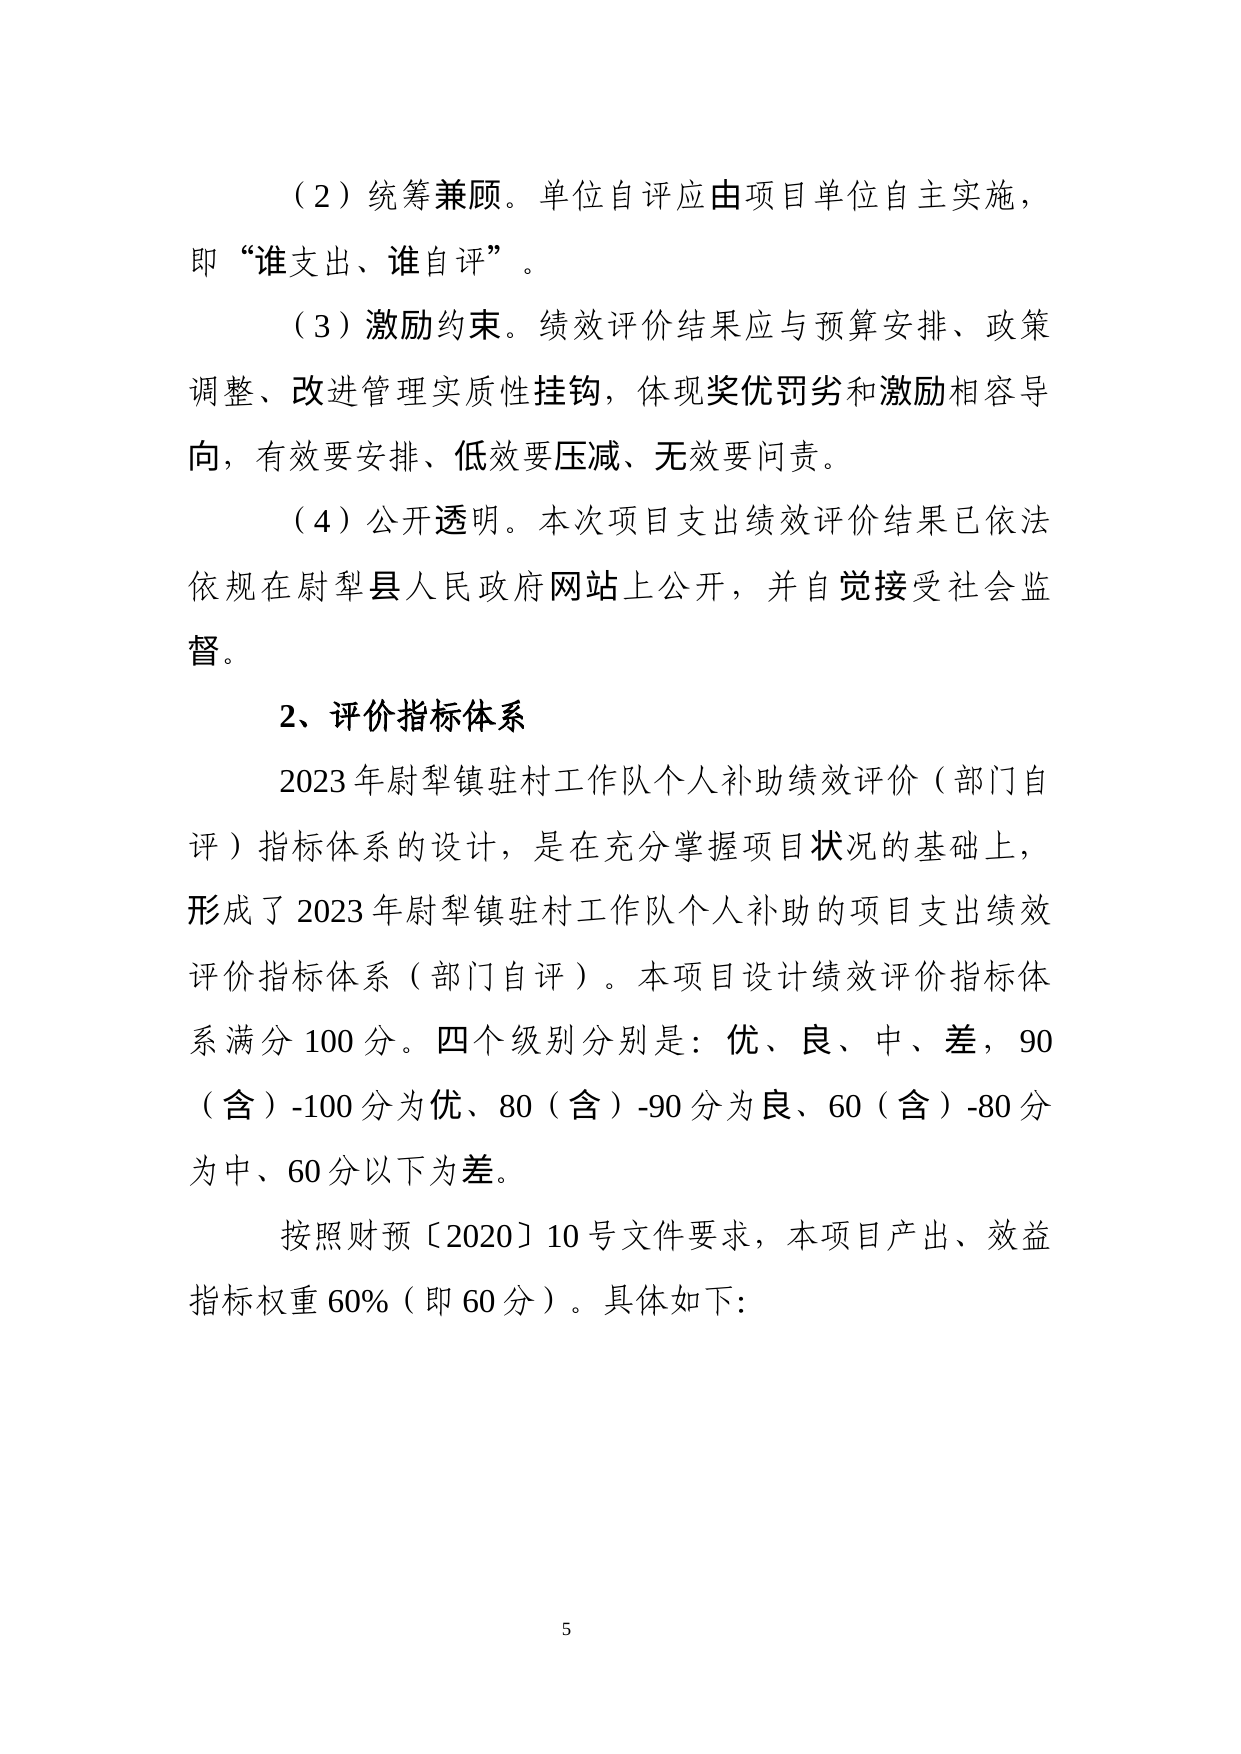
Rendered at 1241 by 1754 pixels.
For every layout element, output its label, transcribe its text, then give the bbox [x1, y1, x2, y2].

text （3）激励约束。绩效评价结果应与预算安排、政策调整、改进管理实质性挂钩，体现奖优罚劣和激励相容导向，有效要安排、低效要压减、无效要问责。 [187, 292, 1053, 487]
text （2）统筹兼顾。单位自评应由项目单位自主实施，即“谁支出、谁自评”。 [187, 162, 1053, 292]
text 2023年尉犁镇驻村工作队个人补助绩效评价（部门自评）指标体系的设计，是在充分掌握项目状况的基础上，形成了2023年尉犁镇驻村工作队个人补助的项目支出绩效评价指标体系（部门自评）。本项目设计绩效评价指标体系满分100分。四个级别分别是：优、良、中、差，90（含）-100分为优、80（含）-90分为良、60（含）-80分为中、60分以下为差。 [187, 747, 1053, 1202]
text 2、评价指标体系 [187, 682, 1053, 747]
text （4）公开透明。本次项目支出绩效评价结果已依法依规在尉犁县人民政府网站上公开，并自觉接受社会监督。 [187, 487, 1053, 682]
text 按照财预〔2020〕10号文件要求，本项目产出、效益指标权重60%（即60分）。具体如下： [187, 1202, 1053, 1332]
